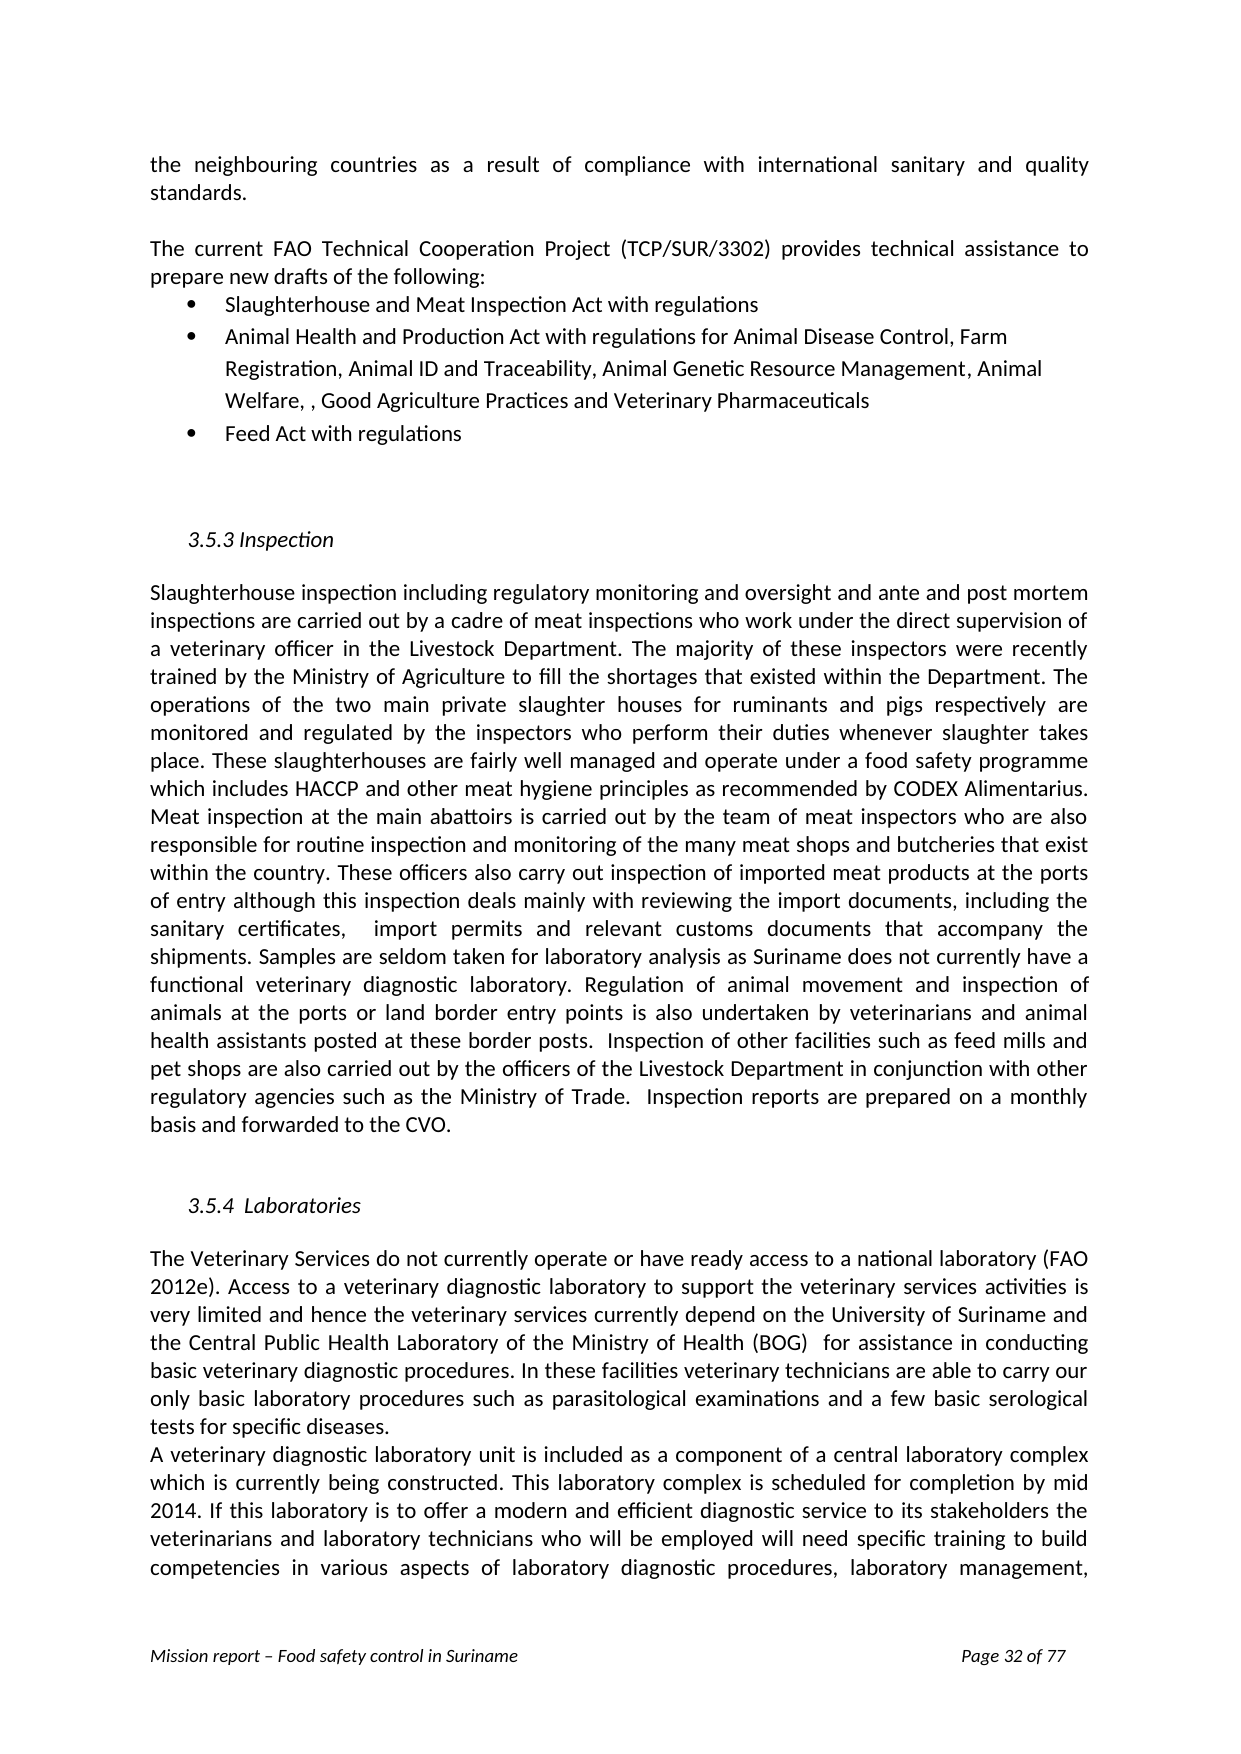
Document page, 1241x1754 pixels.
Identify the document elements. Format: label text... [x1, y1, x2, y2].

subtitle 3.5.4 Laboratories [187, 1191, 1090, 1219]
list Slaughterhouse and Meat Inspection Act with regulations [187, 290, 1090, 318]
text Slaughterhouse inspection including regulatory monitoring and oversight and ante and post mortem inspections are carried out by a cadre of meat inspections who work under the direct supervision of a veterinary officer in the Livestock Department. The majority of these inspectors were recently trained by the Ministry of Agriculture to fill the shortages that existed within the Department. The operations of the two main private slaughter houses for ruminants and pigs respectively are monitored and regulated by the inspectors who perform their duties whenever slaughter takes place. These slaughterhouses are fairly well managed and operate under a food safety programme which includes HACCP and other meat hygiene principles as recommended by CODEX Alimentarius. Meat inspection at the main abattoirs is carried out by the team of meat inspectors who are also responsible for routine inspection and monitoring of the many meat shops and butcheries that exist within the country. These officers also carry out inspection of imported meat products at the ports of entry although this inspection deals mainly with reviewing the import documents, including the sanitary certificates, import permits and relevant customs documents that accompany the shipments. Samples are seldom taken for laboratory analysis as Suriname does not currently have a functional veterinary diagnostic laboratory. Regulation of animal movement and inspection of animals at the ports or land border entry points is also undertaken by veterinarians and animal health assistants posted at these border posts. Inspection of other facilities such as feed mills and pet shops are also carried out by the officers of the Livestock Department in conjunction with other regulatory agencies such as the Ministry of Trade. Inspection reports are prepared on a monthly basis and forwarded to the CVO. [150, 578, 1090, 1138]
subtitle 3.5.3 Inspection [187, 525, 1090, 553]
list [150, 150, 1090, 206]
text The Veterinary Services do not currently operate or have ready access to a national laboratory (FAO 2012e). Access to a veterinary diagnostic laboratory to support the veterinary services activities is very limited and hence the veterinary services currently depend on the University of Suriname and the Central Public Health Laboratory of the Ministry of Health (BOG) for assistance in conducting basic veterinary diagnostic procedures. In these facilities veterinary technicians are able to carry our only basic laboratory procedures such as parasitological examinations and a few basic serological tests for specific diseases. [150, 1244, 1090, 1441]
list Feed Act with regulations [187, 419, 1090, 447]
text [150, 1441, 1090, 1581]
list Animal Health and Production Act with regulations for Animal Disease Control, Farm Registration, Animal ID and Traceability, Animal Genetic Resource Management, Animal Welfare, , Good Agriculture Practices and Veterinary Pharmaceuticals [187, 322, 1090, 415]
list The current FAO Technical Cooperation Project (TCP/SUR/3302) provides technical assistance to prepare new drafts of the following: [150, 234, 1090, 290]
